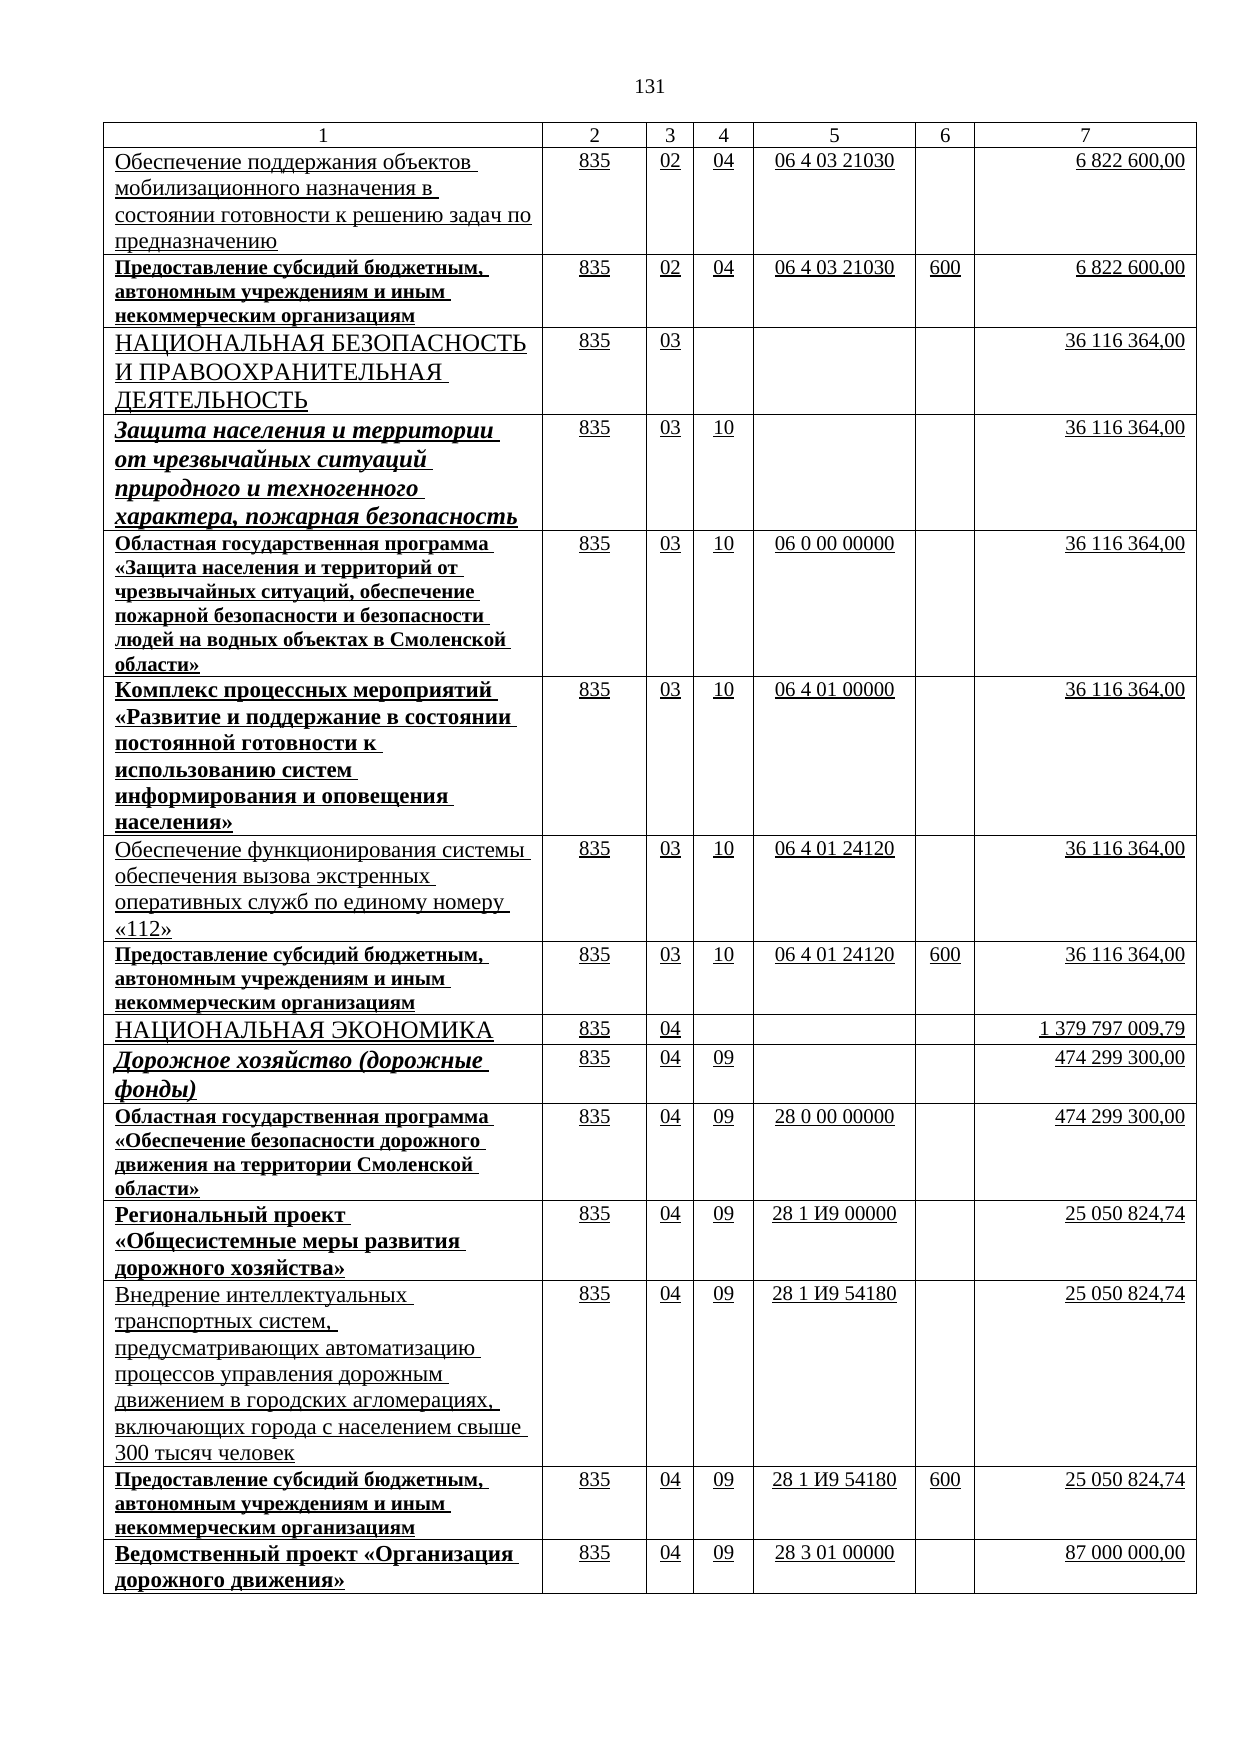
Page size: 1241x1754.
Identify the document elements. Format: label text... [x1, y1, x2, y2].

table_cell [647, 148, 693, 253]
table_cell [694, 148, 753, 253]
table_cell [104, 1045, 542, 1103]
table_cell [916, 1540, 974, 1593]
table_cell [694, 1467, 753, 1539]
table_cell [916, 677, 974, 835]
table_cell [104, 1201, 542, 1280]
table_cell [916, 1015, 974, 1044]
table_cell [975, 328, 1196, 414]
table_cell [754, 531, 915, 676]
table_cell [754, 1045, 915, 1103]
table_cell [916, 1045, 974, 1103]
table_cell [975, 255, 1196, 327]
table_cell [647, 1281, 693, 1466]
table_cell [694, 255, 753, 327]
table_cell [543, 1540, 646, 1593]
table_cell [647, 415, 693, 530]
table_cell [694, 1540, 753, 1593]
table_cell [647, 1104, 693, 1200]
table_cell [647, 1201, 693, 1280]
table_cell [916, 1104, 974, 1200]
table_header 7 [975, 123, 1196, 147]
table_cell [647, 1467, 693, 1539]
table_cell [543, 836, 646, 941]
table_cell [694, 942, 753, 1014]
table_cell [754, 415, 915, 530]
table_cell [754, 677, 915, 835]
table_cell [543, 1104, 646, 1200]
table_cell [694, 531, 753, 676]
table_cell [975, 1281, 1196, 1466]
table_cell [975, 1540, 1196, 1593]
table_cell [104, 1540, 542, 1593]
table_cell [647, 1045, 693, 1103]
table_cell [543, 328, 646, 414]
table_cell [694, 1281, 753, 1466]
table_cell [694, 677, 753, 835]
table_header 1 [104, 123, 542, 147]
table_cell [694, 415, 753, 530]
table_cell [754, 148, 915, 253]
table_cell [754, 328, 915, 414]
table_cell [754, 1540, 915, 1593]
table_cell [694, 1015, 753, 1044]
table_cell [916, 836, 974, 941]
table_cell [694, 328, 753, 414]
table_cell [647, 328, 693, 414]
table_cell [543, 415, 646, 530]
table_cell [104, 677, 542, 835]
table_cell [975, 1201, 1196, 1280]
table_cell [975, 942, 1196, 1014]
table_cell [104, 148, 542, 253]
table_header 2 [543, 123, 646, 147]
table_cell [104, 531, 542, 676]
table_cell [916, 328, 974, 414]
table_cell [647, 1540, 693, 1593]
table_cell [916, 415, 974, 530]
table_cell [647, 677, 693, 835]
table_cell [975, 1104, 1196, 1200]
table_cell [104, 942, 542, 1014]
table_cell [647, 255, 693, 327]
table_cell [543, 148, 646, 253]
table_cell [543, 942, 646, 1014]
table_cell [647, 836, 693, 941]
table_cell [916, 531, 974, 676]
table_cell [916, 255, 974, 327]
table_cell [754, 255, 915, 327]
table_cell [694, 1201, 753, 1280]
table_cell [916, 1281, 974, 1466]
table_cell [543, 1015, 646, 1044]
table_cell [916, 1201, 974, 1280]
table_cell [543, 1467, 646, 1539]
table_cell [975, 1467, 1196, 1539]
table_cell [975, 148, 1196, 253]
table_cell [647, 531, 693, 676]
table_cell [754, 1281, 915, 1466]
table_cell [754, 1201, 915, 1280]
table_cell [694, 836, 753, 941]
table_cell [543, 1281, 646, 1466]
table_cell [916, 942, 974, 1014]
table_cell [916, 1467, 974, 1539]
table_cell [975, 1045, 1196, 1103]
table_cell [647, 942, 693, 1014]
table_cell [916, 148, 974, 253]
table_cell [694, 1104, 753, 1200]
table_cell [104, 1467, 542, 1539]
table_header 4 [694, 123, 753, 147]
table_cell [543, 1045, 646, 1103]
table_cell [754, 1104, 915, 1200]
table_header 5 [754, 123, 915, 147]
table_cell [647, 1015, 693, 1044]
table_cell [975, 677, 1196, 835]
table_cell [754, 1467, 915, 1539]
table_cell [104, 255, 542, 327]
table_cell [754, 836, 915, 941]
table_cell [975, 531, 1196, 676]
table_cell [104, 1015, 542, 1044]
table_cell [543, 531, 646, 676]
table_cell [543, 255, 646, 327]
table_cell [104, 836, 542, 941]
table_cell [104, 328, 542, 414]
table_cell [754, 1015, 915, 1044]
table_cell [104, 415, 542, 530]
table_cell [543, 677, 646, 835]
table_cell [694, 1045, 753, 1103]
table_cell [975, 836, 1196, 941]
table_header 3 [647, 123, 693, 147]
table_header 6 [916, 123, 974, 147]
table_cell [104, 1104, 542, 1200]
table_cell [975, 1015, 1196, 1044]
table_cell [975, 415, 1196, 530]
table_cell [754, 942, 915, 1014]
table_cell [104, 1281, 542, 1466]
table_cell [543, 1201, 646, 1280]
